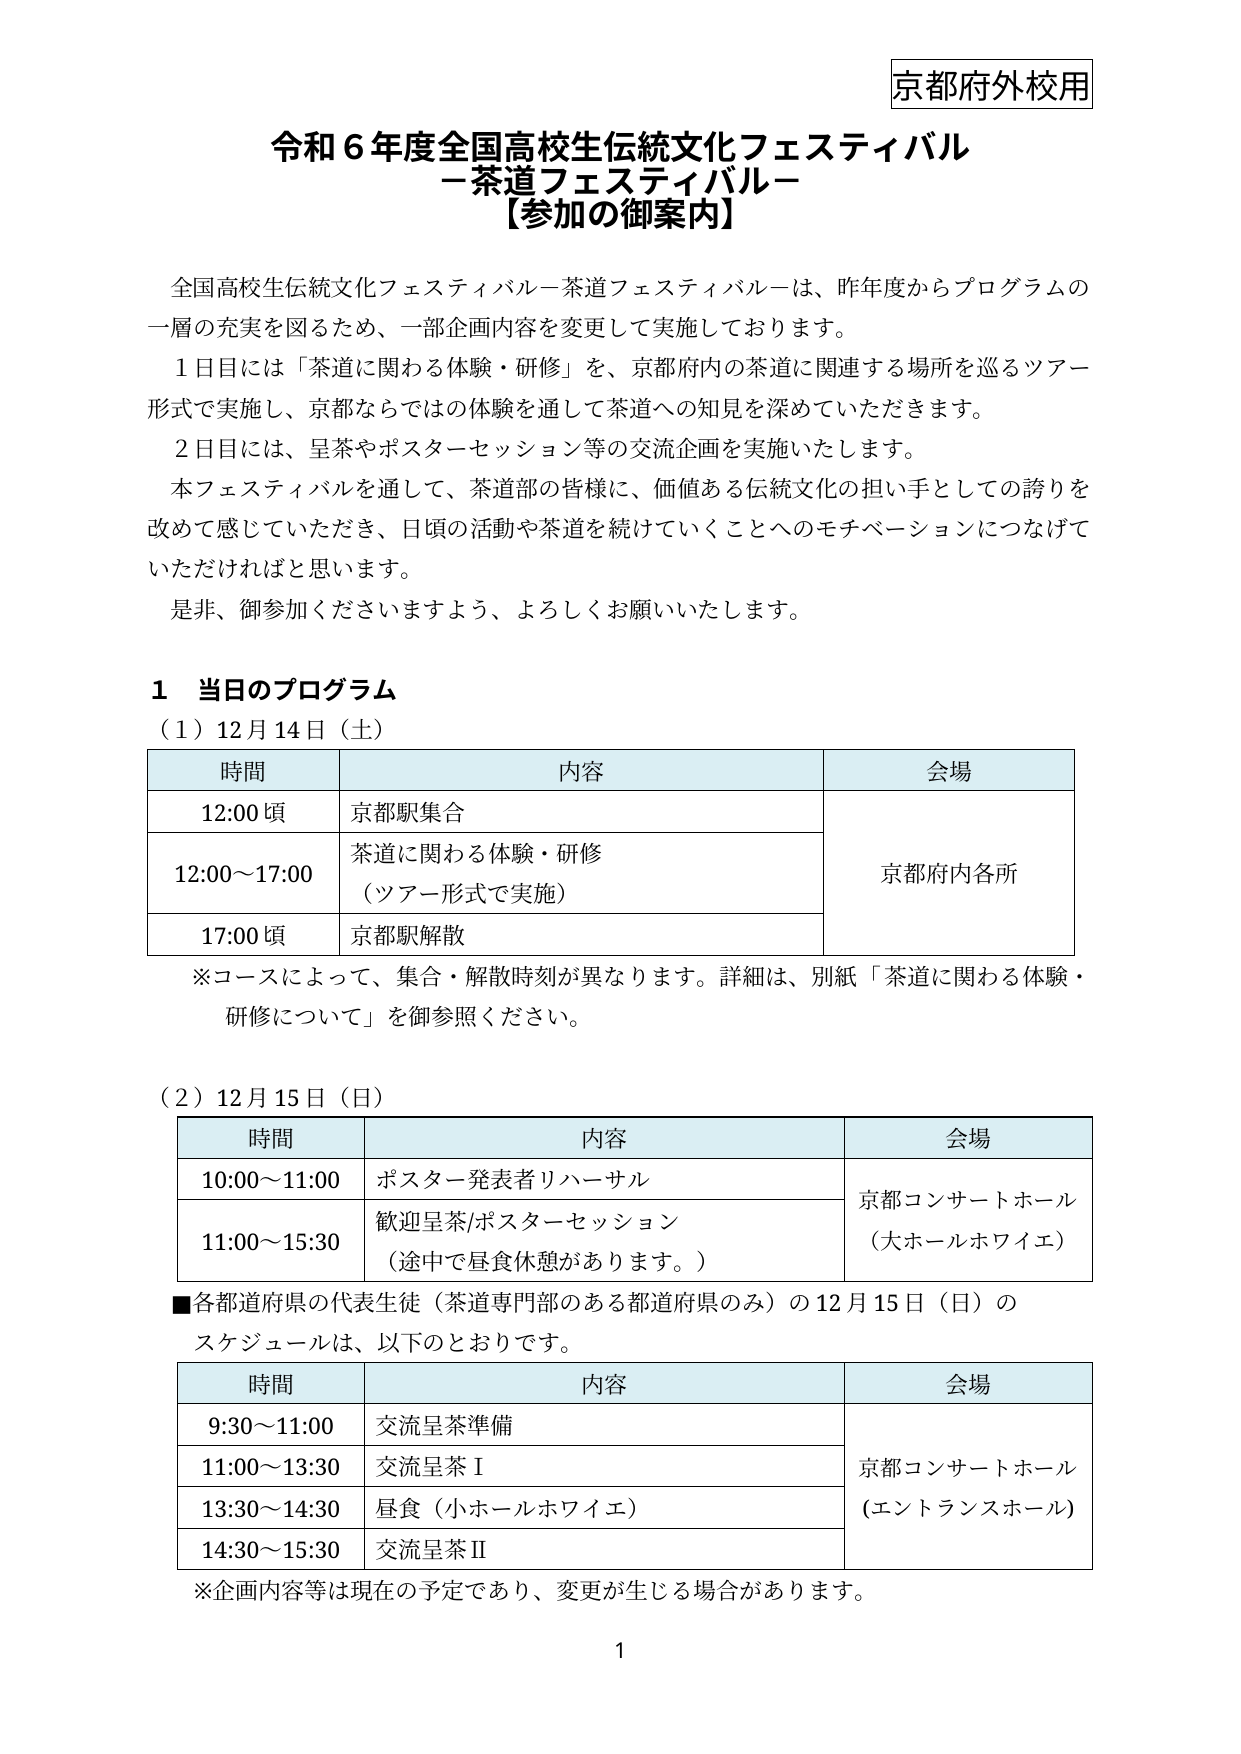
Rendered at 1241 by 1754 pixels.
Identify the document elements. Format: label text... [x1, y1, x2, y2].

table_cell 茶道に関わる体験・研修 （ツアー形式で実施） [340, 833, 823, 913]
text 令和６年度全国高校生伝統文化フェスティバル [148, 133, 1092, 166]
table_header 会場 [824, 750, 1074, 790]
text ※企画内容等は現在の予定であり、変更が生じる場合があります。 [148, 1570, 1092, 1610]
text ※コースによって、集合・解散時刻が異なります。詳細は、別紙「茶道に関わる体験・研修について」を御参照ください。 [192, 956, 1092, 1036]
table_cell 昼食（小ホールホワイエ） [365, 1487, 844, 1527]
table_cell 京都駅集合 [340, 791, 823, 832]
text １日目には「茶道に関わる体験・研修」を、京都府内の茶道に関連する場所を巡るツアー形式で実施し、京都ならではの体験を通して茶道への知見を深めていただきます。 [148, 347, 1092, 427]
table_cell 11:00～13:30 [178, 1446, 364, 1486]
text スケジュールは、以下のとおりです。 [148, 1322, 1092, 1362]
table_header 会場 [845, 1118, 1092, 1158]
table_cell 10:00～11:00 [178, 1159, 364, 1199]
table_cell 12:00頃 [148, 791, 339, 832]
table_cell 13:30～14:30 [178, 1487, 364, 1527]
text －茶道フェスティバル－ [148, 166, 1092, 200]
table_cell 歓迎呈茶/ポスターセッション （途中で昼食休憩があります。） [365, 1200, 844, 1281]
text （２）12月15日（日） [148, 1076, 1092, 1116]
table_cell 京都府内各所 [824, 791, 1074, 954]
table_cell 交流呈茶Ⅱ [365, 1529, 844, 1569]
table_header 時間 [178, 1363, 364, 1403]
table_cell 14:30～15:30 [178, 1529, 364, 1569]
table_header 内容 [340, 750, 823, 790]
table_cell 11:00～15:30 [178, 1200, 364, 1281]
text 是非、御参加くださいますよう、よろしくお願いいたします。 [148, 588, 1092, 628]
table_header 会場 [845, 1363, 1092, 1403]
table_cell 交流呈茶準備 [365, 1404, 844, 1445]
table_header 内容 [365, 1363, 844, 1403]
table_cell 交流呈茶Ⅰ [365, 1446, 844, 1486]
table_cell 京都コンサートホール （大ホールホワイエ） [845, 1159, 1092, 1281]
table_cell 9:30～11:00 [178, 1404, 364, 1445]
text ２日目には、呈茶やポスターセッション等の交流企画を実施いたします。 [148, 427, 1092, 467]
text 【参加の御案内】 [148, 200, 1092, 233]
text 本フェスティバルを通して、茶道部の皆様に、価値ある伝統文化の担い手としての誇りを改めて感じていただき、日頃の活動や茶道を続けていくことへのモチベーションにつなげていただければと思います。 [148, 467, 1092, 588]
text １ 当日のプログラム [148, 668, 1092, 709]
table_header 時間 [178, 1118, 364, 1158]
table_header 時間 [148, 750, 339, 790]
table_cell 12:00～17:00 [148, 833, 339, 913]
table_cell 17:00頃 [148, 914, 339, 954]
table_cell ポスター発表者リハーサル [365, 1159, 844, 1199]
text （１）12月14日（土） [148, 709, 1092, 749]
table_cell 京都コンサートホール (エントランスホール) [845, 1404, 1092, 1569]
table_cell 京都駅解散 [340, 914, 823, 954]
table_header 内容 [365, 1118, 844, 1158]
text ■各都道府県の代表生徒（茶道専門部のある都道府県のみ）の12月15日（日）の [148, 1282, 1092, 1322]
text 全国高校生伝統文化フェスティバル－茶道フェスティバル－は、昨年度からプログラムの一層の充実を図るため、一部企画内容を変更して実施しております。 [148, 266, 1092, 347]
